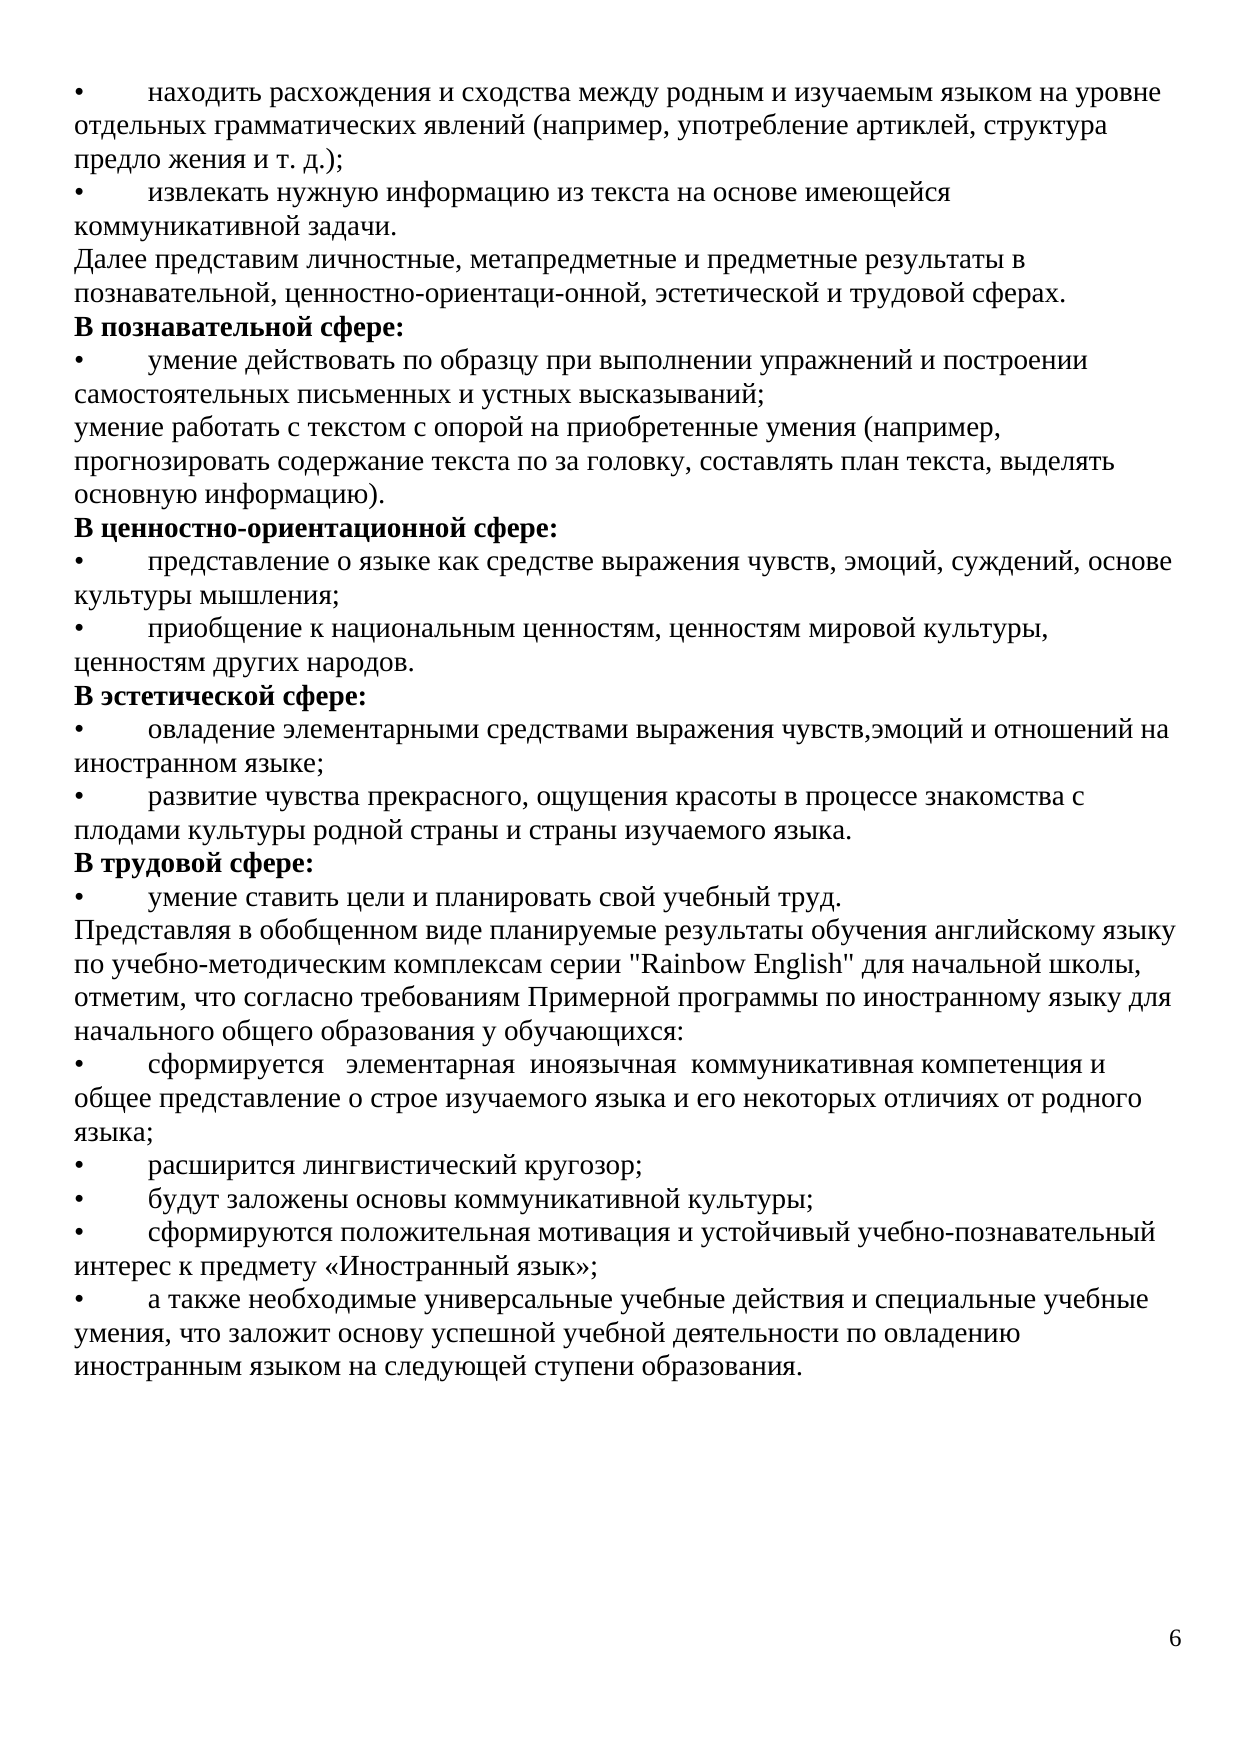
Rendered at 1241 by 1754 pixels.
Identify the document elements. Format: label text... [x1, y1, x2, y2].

list представление о языке как средстве выражения чувств, эмоций, суждений, основе культуры мышления; [74, 543, 1181, 611]
list извлекать нужную информацию из текста на основе имеющейся коммуникативной задачи. [74, 174, 1181, 242]
list будут заложены основы коммуникативной культуры; [74, 1181, 1181, 1214]
text • умение ставить цели и планировать свой учебный труд. [74, 879, 1181, 912]
text • умение действовать по образцу при выполнении упражнений и построении самостоятельных письменных и устных высказываний; [74, 342, 1181, 409]
text Представляя в обобщенном виде планируемые результаты обучения английскому языку по учебно-методическим комплексам серии "Rainbow English" для начальной школы, отметим, что согласно требованиям Примерной программы по иностранному языку для начального общего образования у обучающихся: [74, 912, 1181, 1047]
list овладение элементарными средствами выражения чувств,эмоций и отношений на иностранном языке; [74, 711, 1181, 778]
list а также необходимые универсальные учебные действия и специальные учебные умения, что заложит основу успешной учебной деятельности по овладению иностранным языком на следующей ступени образования. [74, 1281, 1181, 1382]
list развитие чувства прекрасного, ощущения красоты в процессе знакомства с плодами культуры родной страны и страны изучаемого языка. [74, 778, 1181, 845]
text умение работать с текстом с опорой на приобретенные умения (например, прогнозировать содержание текста по за головку, составлять план текста, выделять основную информацию). [74, 409, 1181, 510]
text В познавательной сфере: [74, 309, 1181, 342]
list сформируются положительная мотивация и устойчивый учебно-познавательный интерес к предмету «Иностранный язык»; [74, 1214, 1181, 1281]
list сформируется элементарная иноязычная коммуникативная компетенция и общее представление о строе изучаемого языка и его некоторых отличиях от родного языка; [74, 1047, 1181, 1147]
text В трудовой сфере: [74, 845, 1181, 879]
text Далее представим личностные, метапредметные и предметные результаты в познавательной, ценностно-ориентаци-онной, эстетической и трудовой сферах. [74, 242, 1181, 309]
list приобщение к национальным ценностям, ценностям мировой культуры, ценностям других народов. [74, 611, 1181, 678]
text В эстетической сфере: [74, 678, 1181, 711]
text В ценностно-ориентационной сфере: [74, 510, 1181, 543]
list находить расхождения и сходства между родным и изучаемым языком на уровне отдельных грамматических явлений (например, употребление артиклей, структура предло жения и т. д.); [74, 74, 1181, 174]
list расширится лингвистический кругозор; [74, 1147, 1181, 1181]
